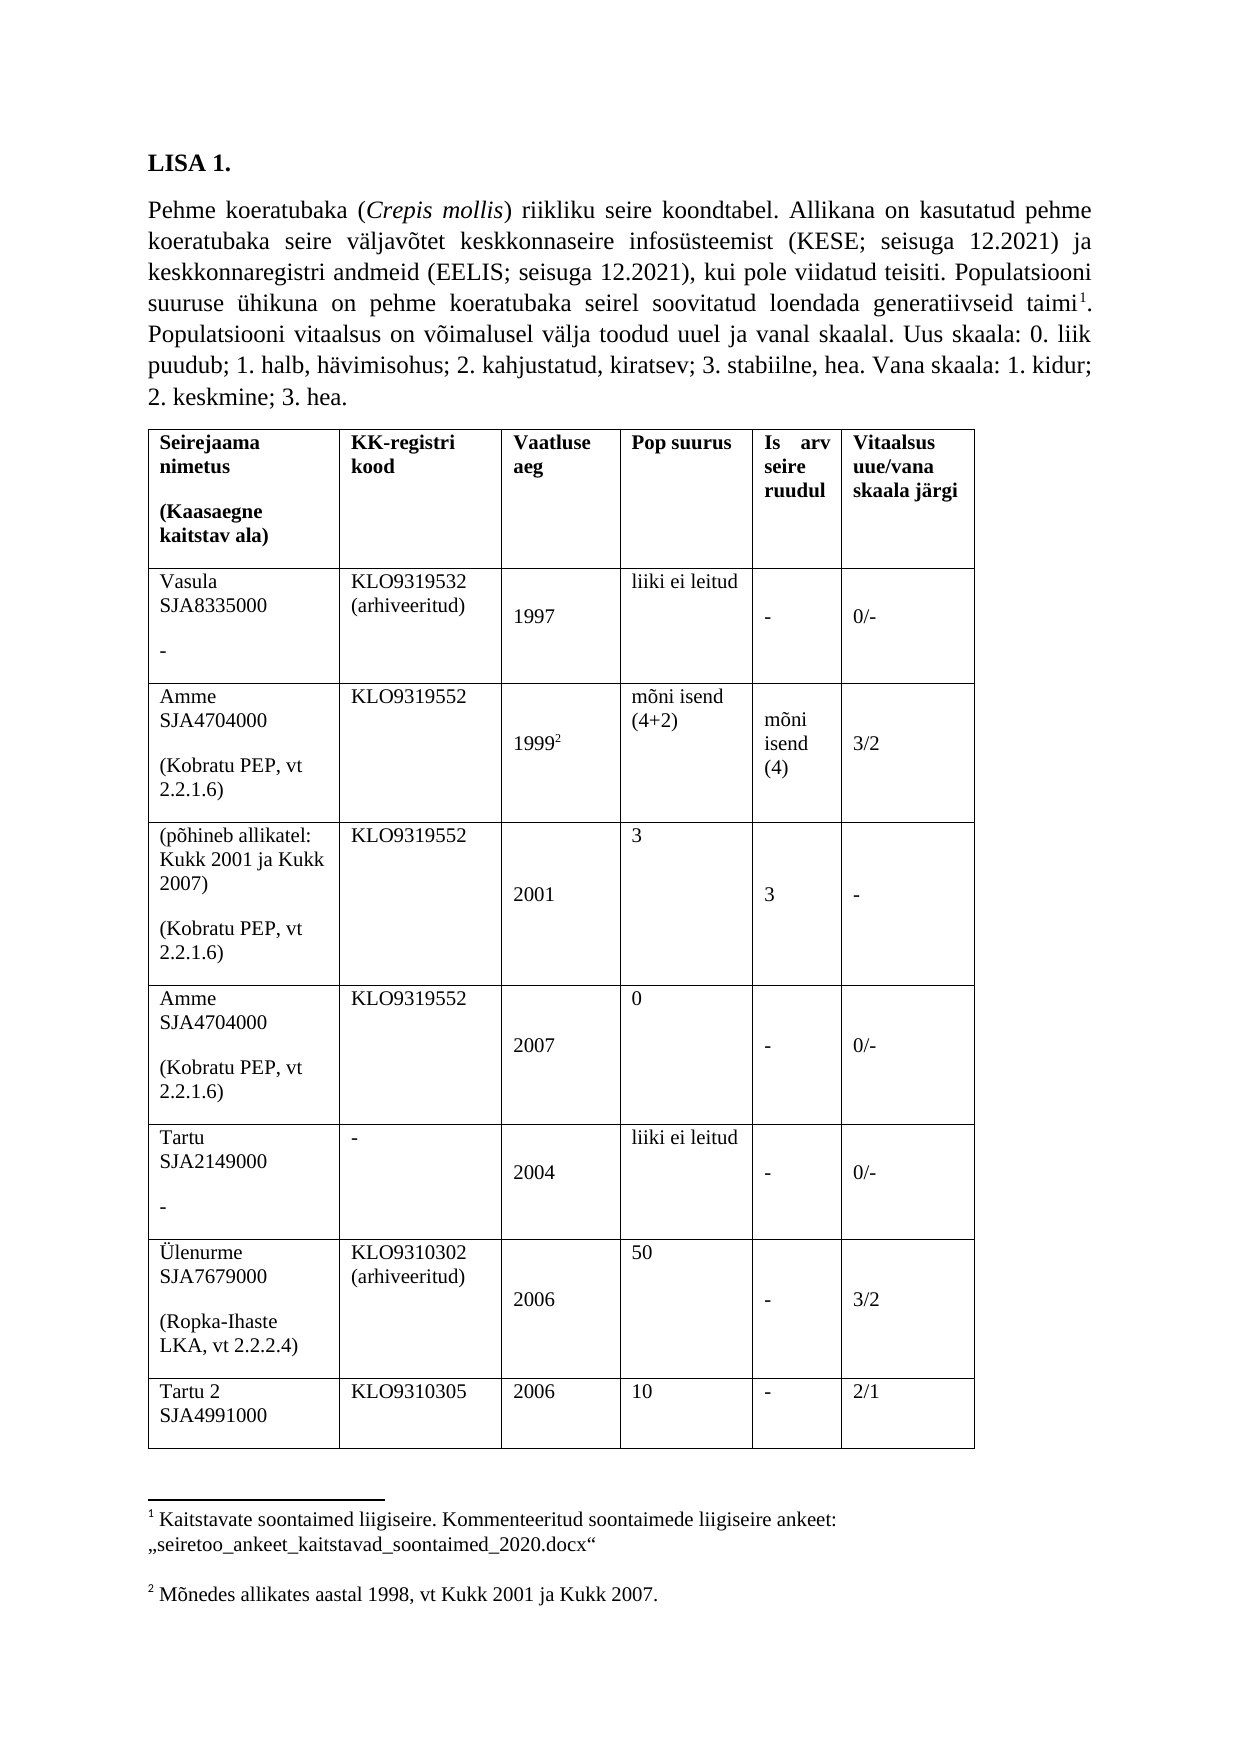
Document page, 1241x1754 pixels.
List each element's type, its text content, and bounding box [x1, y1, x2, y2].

table_cell Vasula SJA8335000 - [149, 569, 339, 683]
text Pehme koeratubaka (Crepis mollis) riikliku seire koondtabel. Allikana on kasutatud pehme koeratubaka seire väljavõtet keskkonnaseire infosüsteemist (KESE; seisuga 12.2021) ja keskkonnaregistri andmeid (EELIS; seisuga 12.2021), kui pole viidatud teisiti. Populatsiooni suuruse ühikuna on pehme koeratubaka seirel soovitatud loendada generatiivseid taimi. Populatsiooni vitaalsus on võimalusel välja toodud uuel ja vanal skaalal. Uus skaala: 0. liik puudub; 1. halb, hävimisohus; 2. kahjustatud, kiratsev; 3. stabiilne, hea. Vana skaala: 1. kidur; 2. keskmine; 3. hea. [148, 195, 1093, 410]
table_cell 2004 [502, 1125, 620, 1239]
table_cell 2001 [502, 823, 620, 985]
table_cell 3 [621, 823, 752, 985]
table_cell - [753, 1379, 841, 1448]
table_cell 2006 [502, 1240, 620, 1378]
table_header Vitaalsus uue/vana skaala järgi [842, 430, 974, 568]
table_cell 3/2 [842, 684, 974, 822]
table_cell (põhineb allikatel: Kukk 2001 ja Kukk 2007) (Kobratu PEP, vt 2.2.1.6) [149, 823, 339, 985]
table_cell - [753, 986, 841, 1124]
table_cell - [340, 1125, 501, 1239]
table_cell KLO9319552 [340, 986, 501, 1124]
table_cell Amme SJA4704000 (Kobratu PEP, vt 2.2.1.6) [149, 986, 339, 1124]
text LISA 1. [148, 148, 1093, 176]
table_cell 1999 [502, 684, 620, 822]
table_cell 2/1 [842, 1379, 974, 1448]
table_cell 10 [621, 1379, 752, 1448]
table_cell - [753, 1240, 841, 1378]
table_cell 2006 [502, 1379, 620, 1448]
table_cell KLO9319552 [340, 684, 501, 822]
table_cell mõni isend (4+2) [621, 684, 752, 822]
table_cell KLO9319552 [340, 823, 501, 985]
table_cell - [842, 823, 974, 985]
table_cell KLO9310305 [340, 1379, 501, 1448]
table_cell 0/- [842, 1125, 974, 1239]
table_cell - [753, 569, 841, 683]
table_cell 1997 [502, 569, 620, 683]
table_cell - [753, 1125, 841, 1239]
table_cell 0/- [842, 569, 974, 683]
table_cell 3/2 [842, 1240, 974, 1378]
table_cell mõni isend (4) [753, 684, 841, 822]
table_header Seirejaama nimetus (Kaasaegne kaitstav ala) [149, 430, 339, 568]
table_cell 0 [621, 986, 752, 1124]
table_cell Tartu SJA2149000 - [149, 1125, 339, 1239]
table_cell KLO9319532 (arhiveeritud) [340, 569, 501, 683]
table_cell 2007 [502, 986, 620, 1124]
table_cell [149, 1379, 339, 1448]
table_cell KLO9310302 (arhiveeritud) [340, 1240, 501, 1378]
table_header Pop suurus [621, 430, 752, 568]
table_cell 0/- [842, 986, 974, 1124]
table_cell liiki ei leitud [621, 569, 752, 683]
table_header KK-registri kood [340, 430, 501, 568]
table_cell Amme SJA4704000 (Kobratu PEP, vt 2.2.1.6) [149, 684, 339, 822]
table_header Vaatluse aeg [502, 430, 620, 568]
table_cell liiki ei leitud [621, 1125, 752, 1239]
table_cell 3 [753, 823, 841, 985]
table_cell 50 [621, 1240, 752, 1378]
table_header Is arv seire ruudul [753, 430, 841, 568]
table_cell Ülenurme SJA7679000 (Ropka-Ihaste LKA, vt 2.2.2.4) [149, 1240, 339, 1378]
